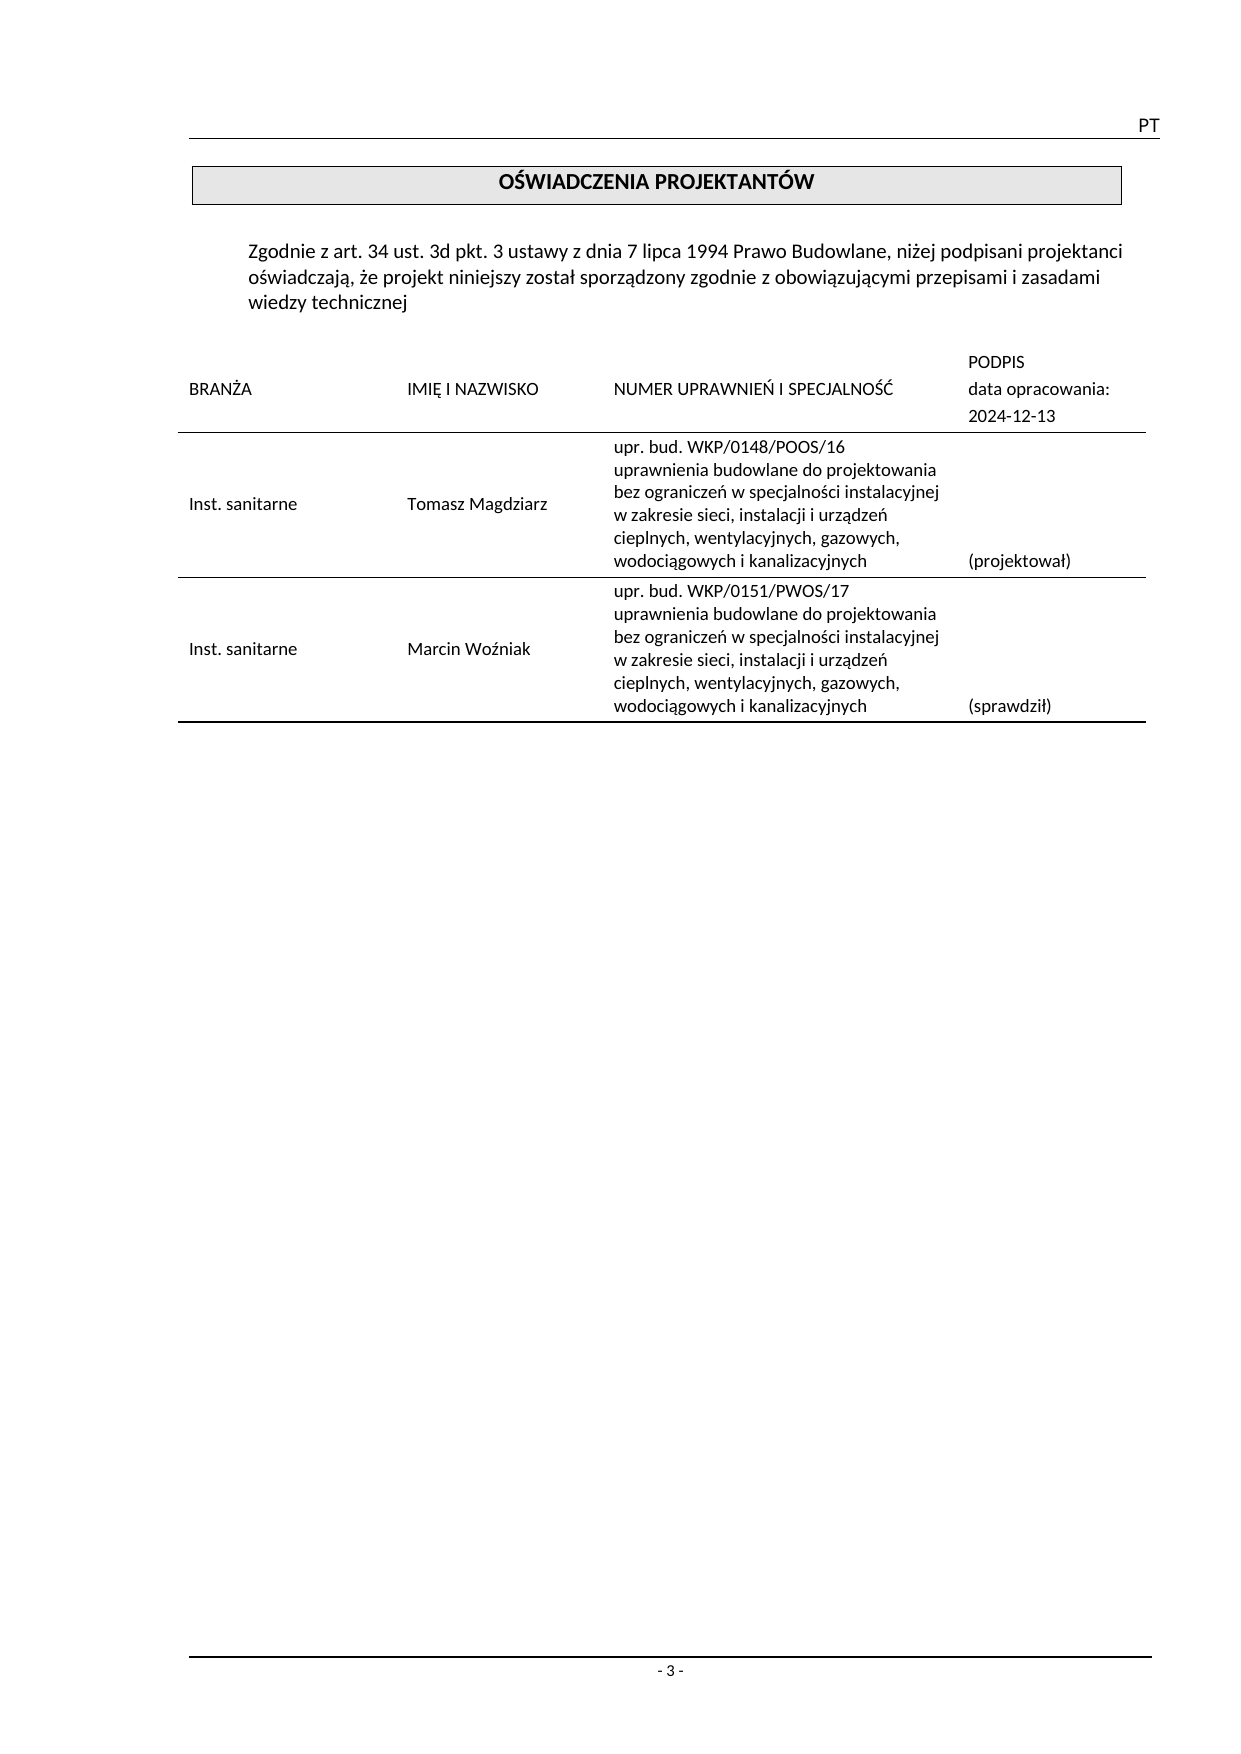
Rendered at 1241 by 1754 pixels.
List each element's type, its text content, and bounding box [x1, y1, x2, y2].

table_cell Inst. sanitarne [178, 433, 396, 577]
table_cell (projektował) [957, 433, 1146, 577]
table_cell (sprawdził) [957, 578, 1146, 721]
table_cell Marcin Woźniak [396, 578, 602, 721]
table_cell upr. bud. WKP/0151/PWOS/17 uprawnienia budowlane do projektowania bez ograniczeń w specjalności instalacyjnej w zakresie sieci, instalacji i urządzeń cieplnych, wentylacyjnych, gazowych, wodociągowych i kanalizacyjnych [602, 578, 957, 721]
table_header BRANŻA [178, 349, 396, 432]
table_header OŚWIADCZENIA PROJEKTANTÓW [193, 167, 1121, 204]
table_cell Tomasz Magdziarz [396, 433, 602, 577]
table_header NUMER UPRAWNIEŃ I SPECJALNOŚĆ [602, 349, 957, 432]
text Zgodnie z art. 34 ust. 3d pkt. 3 ustawy z dnia 7 lipca 1994 Prawo Budowlane, niżej podpisani projektanci oświadczają, że projekt niniejszy został sporządzony zgodnie z obowiązującymi przepisami i zasadami wiedzy technicznej [248, 238, 1152, 315]
table_cell Inst. sanitarne [178, 578, 396, 721]
table_header PODPIS data opracowania: 2024-12-13 [957, 349, 1146, 432]
table_cell upr. bud. WKP/0148/POOS/16 uprawnienia budowlane do projektowania bez ograniczeń w specjalności instalacyjnej w zakresie sieci, instalacji i urządzeń cieplnych, wentylacyjnych, gazowych, wodociągowych i kanalizacyjnych [602, 433, 957, 577]
table_header IMIĘ I NAZWISKO [396, 349, 602, 432]
